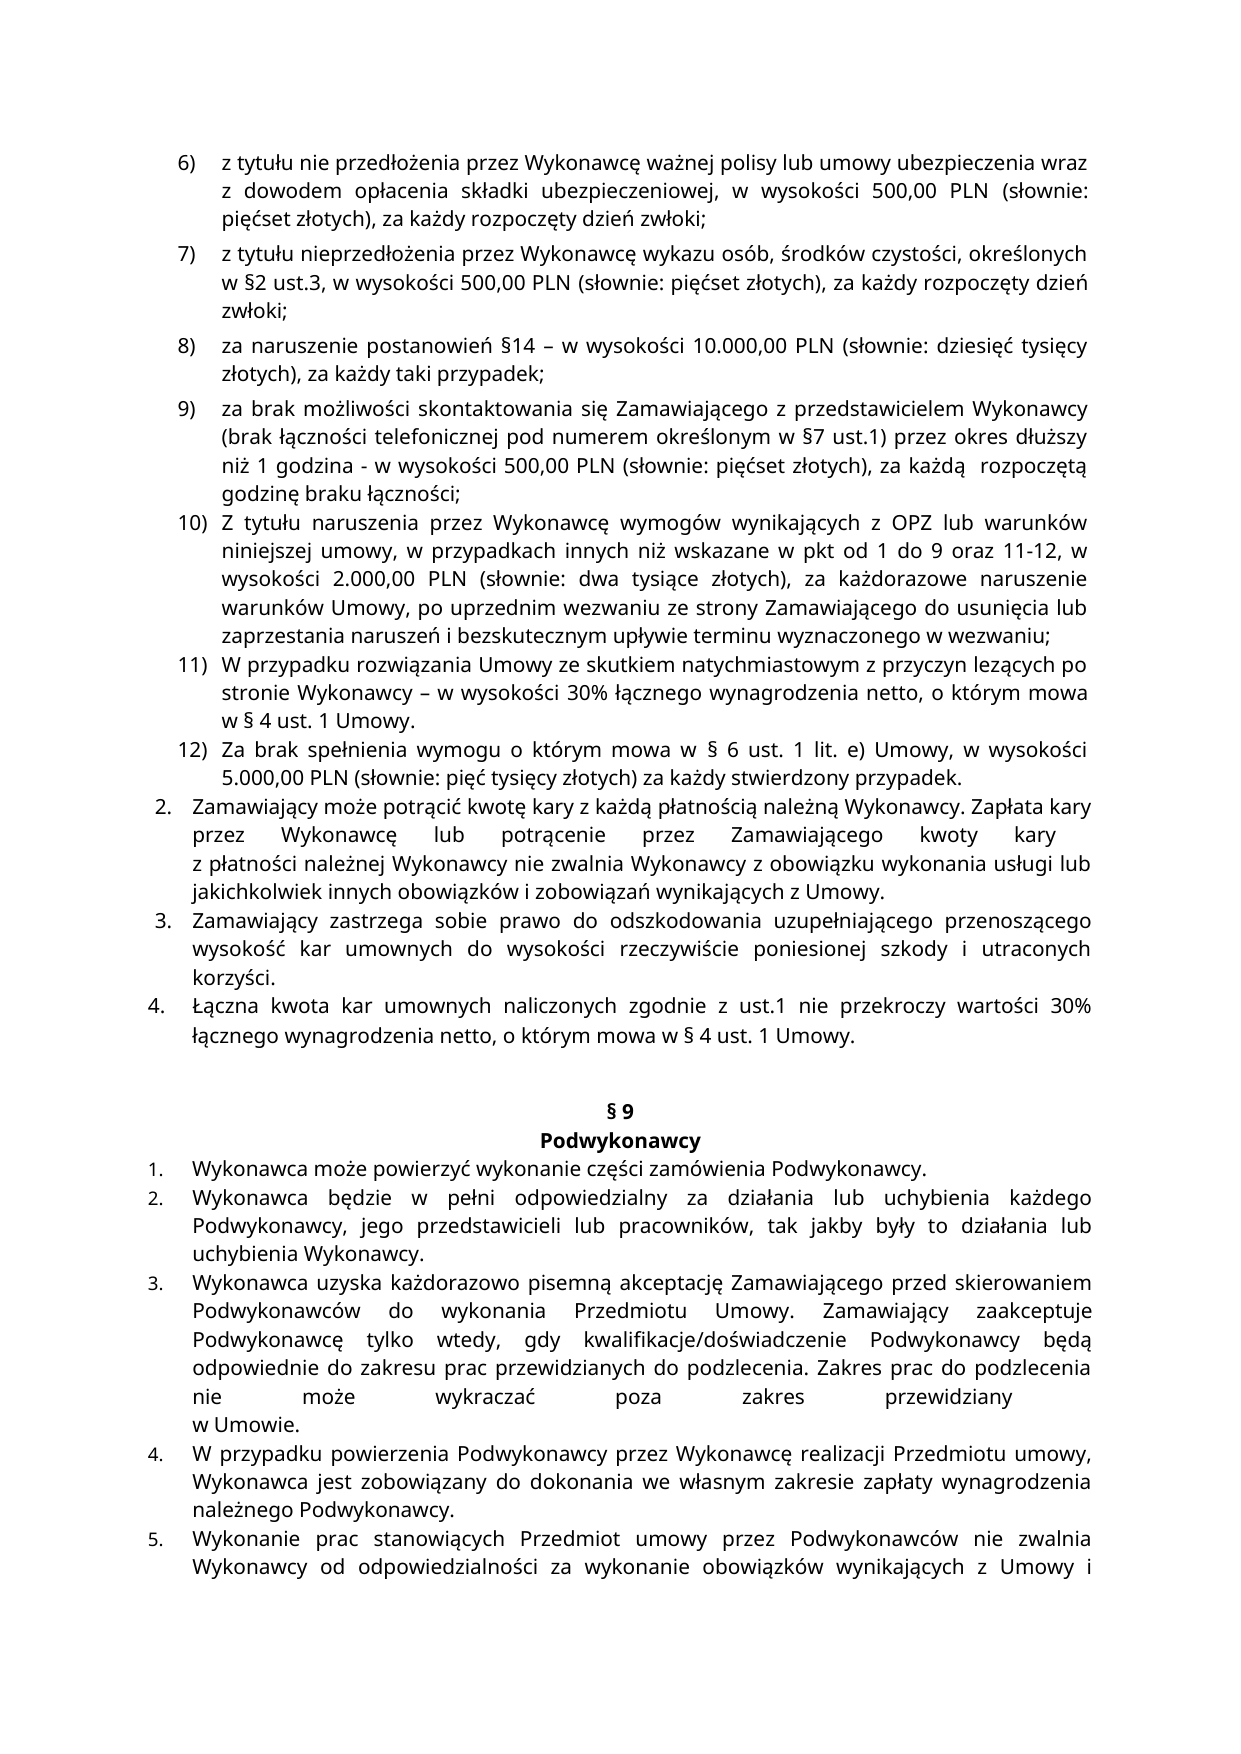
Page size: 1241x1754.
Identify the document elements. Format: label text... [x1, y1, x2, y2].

list Wykonawca może powierzyć wykonanie części zamówienia Podwykonawcy. [148, 1154, 1093, 1183]
list Zamawiający może potrącić kwotę kary z każdą płatnością należną Wykonawcy. Zapłata kary przez Wykonawcę lub potrącenie przez Zamawiającego kwoty kary z płatności należnej Wykonawcy nie zwalnia Wykonawcy z obowiązku wykonania usługi lub jakichkolwiek innych obowiązków i zobowiązań wynikających z Umowy. [154, 792, 1093, 906]
list z tytułu nie przedłożenia przez Wykonawcę ważnej polisy lub umowy ubezpieczenia wraz z dowodem opłacenia składki ubezpieczeniowej, w wysokości 500,00 PLN (słownie: pięćset złotych), za każdy rozpoczęty dzień zwłoki; [177, 148, 1088, 233]
list za naruszenie postanowień §14 – w wysokości 10.000,00 PLN (słownie: dziesięć tysięcy złotych), za każdy taki przypadek; [177, 331, 1088, 388]
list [148, 1524, 1093, 1581]
list W przypadku rozwiązania Umowy ze skutkiem natychmiastowym z przyczyn lezących po stronie Wykonawcy – w wysokości 30% łącznego wynagrodzenia netto, o którym mowa w § 4 ust. 1 Umowy. [177, 650, 1088, 735]
list z tytułu nieprzedłożenia przez Wykonawcę wykazu osób, środków czystości, określonych w §2 ust.3, w wysokości 500,00 PLN (słownie: pięćset złotych), za każdy rozpoczęty dzień zwłoki; [177, 239, 1088, 324]
list W przypadku powierzenia Podwykonawcy przez Wykonawcę realizacji Przedmiotu umowy, Wykonawca jest zobowiązany do dokonania we własnym zakresie zapłaty wynagrodzenia należnego Podwykonawcy. [148, 1439, 1093, 1524]
list Wykonawca uzyska każdorazowo pisemną akceptację Zamawiającego przed skierowaniem Podwykonawców do wykonania Przedmiotu Umowy. Zamawiający zaakceptuje Podwykonawcę tylko wtedy, gdy kwalifikacje/doświadczenie Podwykonawcy będą odpowiednie do zakresu prac przewidzianych do podzlecenia. Zakres prac do podzlecenia nie może wykraczać poza zakres przewidziany w Umowie. [148, 1268, 1093, 1439]
list Za brak spełnienia wymogu o którym mowa w § 6 ust. 1 lit. e) Umowy, w wysokości 5.000,00 PLN (słownie: pięć tysięcy złotych) za każdy stwierdzony przypadek. [177, 735, 1088, 792]
list Wykonawca będzie w pełni odpowiedzialny za działania lub uchybienia każdego Podwykonawcy, jego przedstawicieli lub pracowników, tak jakby były to działania lub uchybienia Wykonawcy. [148, 1183, 1093, 1268]
list za brak możliwości skontaktowania się Zamawiającego z przedstawicielem Wykonawcy (brak łączności telefonicznej pod numerem określonym w §7 ust.1) przez okres dłuższy niż 1 godzina - w wysokości 500,00 PLN (słownie: pięćset złotych), za każdą rozpoczętą godzinę braku łączności; [177, 394, 1088, 508]
list Z tytułu naruszenia przez Wykonawcę wymogów wynikających z OPZ lub warunków niniejszej umowy, w przypadkach innych niż wskazane w pkt od 1 do 9 oraz 11-12, w wysokości 2.000,00 PLN (słownie: dwa tysiące złotych), za każdorazowe naruszenie warunków Umowy, po uprzednim wezwaniu ze strony Zamawiającego do usunięcia lub zaprzestania naruszeń i bezskutecznym upływie terminu wyznaczonego w wezwaniu; [177, 508, 1088, 650]
list Łączna kwota kar umownych naliczonych zgodnie z ust.1 nie przekroczy wartości 30% łącznego wynagrodzenia netto, o którym mowa w § 4 ust. 1 Umowy. [148, 991, 1093, 1050]
text Podwykonawcy [148, 1126, 1093, 1154]
text § 9 [148, 1097, 1093, 1126]
list Zamawiający zastrzega sobie prawo do odszkodowania uzupełniającego przenoszącego wysokość kar umownych do wysokości rzeczywiście poniesionej szkody i utraconych korzyści. [154, 906, 1093, 991]
